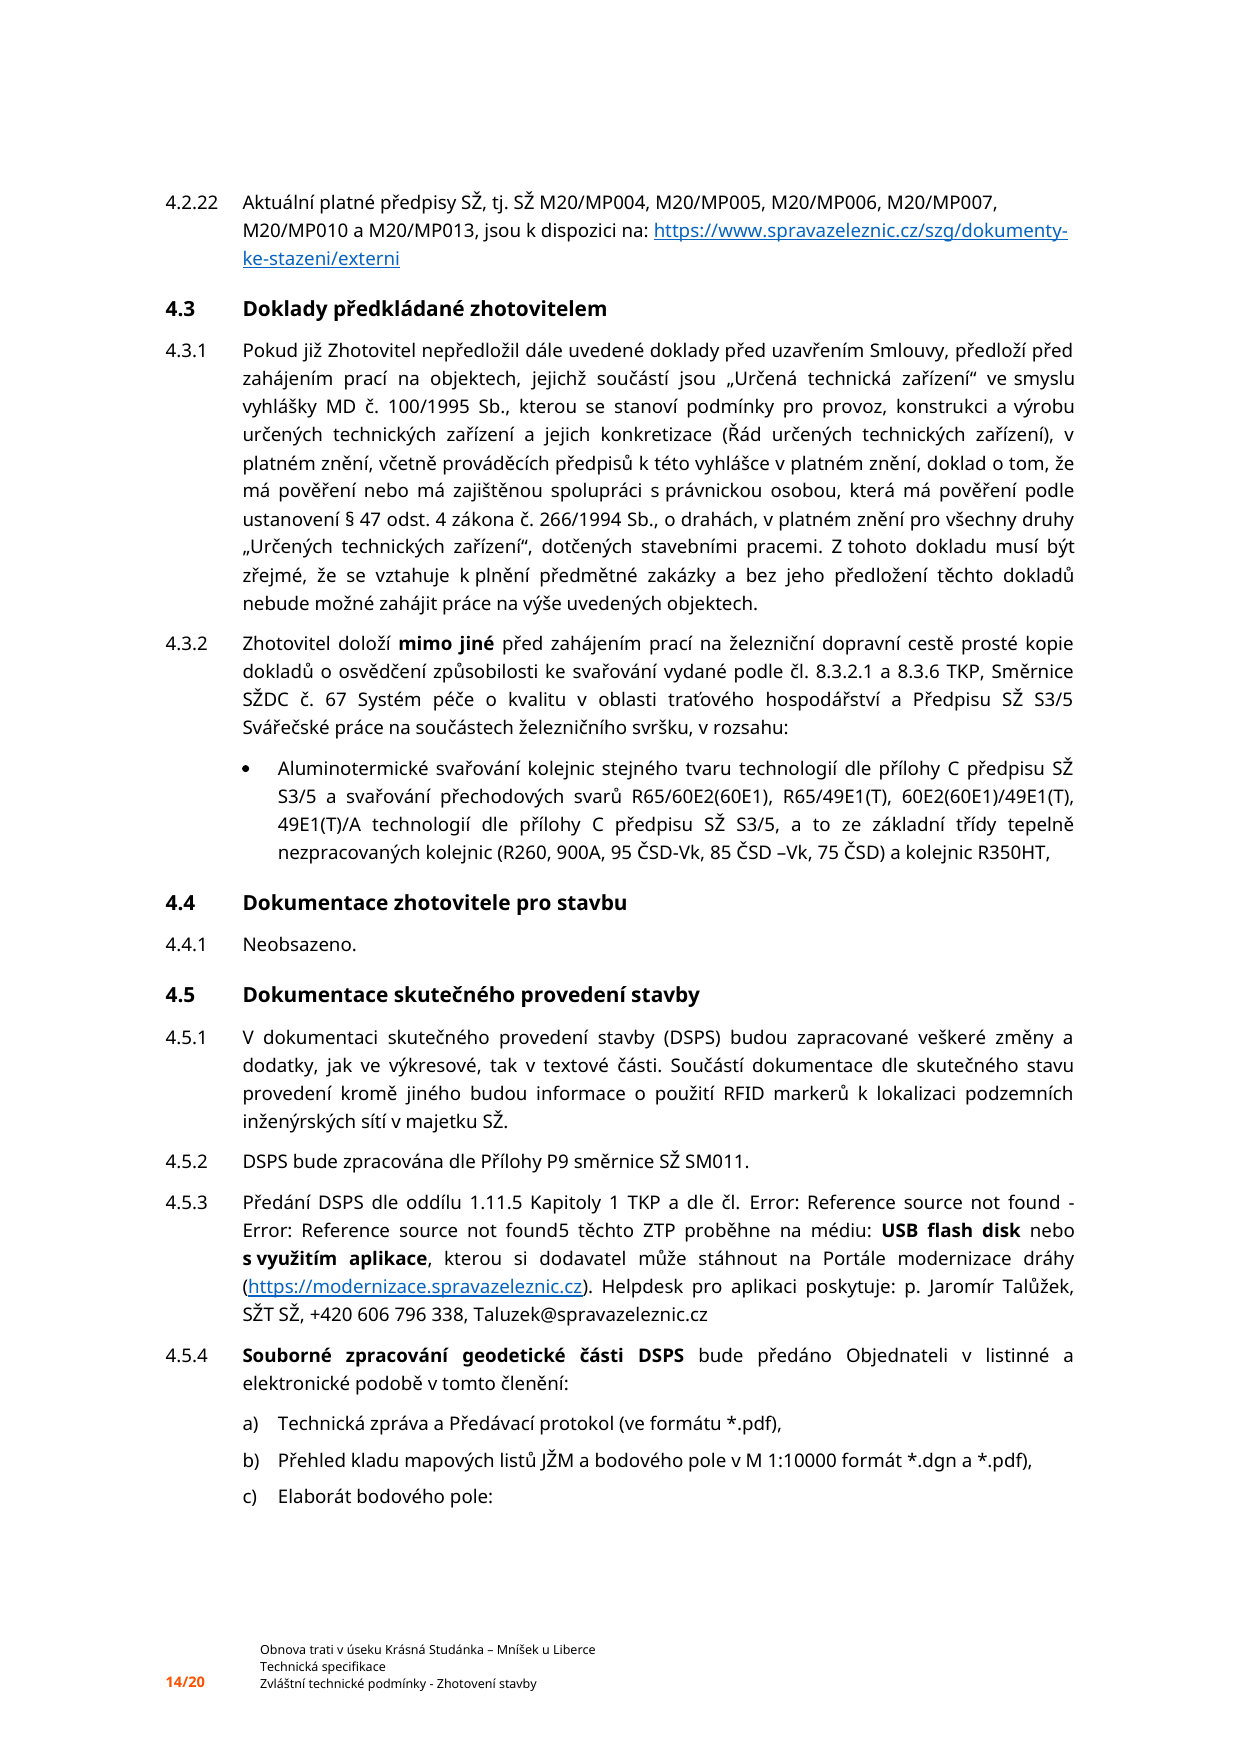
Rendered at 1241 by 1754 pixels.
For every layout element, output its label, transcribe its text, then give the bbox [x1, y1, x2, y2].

list Pokud již Zhotovitel nepředložil dále uvedené doklady před uzavřením Smlouvy, předloží před zahájením prací na objektech, jejichž součástí jsou „Určená technická zařízení“ ve smyslu vyhlášky MD č. 100/1995 Sb., kterou se stanoví podmínky pro provoz, konstrukci a výrobu určených technických zařízení a jejich konkretizace (Řád určených technických zařízení), v platném znění, včetně prováděcích předpisů k této vyhlášce v platném znění, doklad o tom, že má pověření nebo má zajištěnou spolupráci s právnickou osobou, která má pověření podle ustanovení § 47 odst. 4 zákona č. 266/1994 Sb., o drahách, v platném znění pro všechny druhy „Určených technických zařízení“, dotčených stavebními pracemi. Z tohoto dokladu musí být zřejmé, že se vztahuje k plnění předmětné zakázky a bez jeho předložení těchto dokladů nebude možné zahájit práce na výše uvedených objektech. [165, 338, 1075, 615]
list V dokumentaci skutečného provedení stavby (DSPS) budou zapracované veškeré změny a dodatky, jak ve výkresové, tak v textové části. Součástí dokumentace dle skutečného stavu provedení kromě jiného budou informace o použití RFID markerů k lokalizaci podzemních inženýrských sítí v majetku SŽ. [165, 1024, 1075, 1134]
list Technická zpráva a Předávací protokol (ve formátu *.pdf), [242, 1411, 1075, 1436]
list DSPS bude zpracována dle Přílohy P9 směrnice SŽ SM011. [165, 1149, 1075, 1174]
list Doklady předkládané zhotovitelem [165, 294, 1075, 322]
list Aluminotermické svařování kolejnic stejného tvaru technologií dle přílohy C předpisu SŽ S3/5 a svařování přechodových svarů R65/60E2(60E1), R65/49E1(T), 60E2(60E1)/49E1(T), 49E1(T)/A technologií dle přílohy C předpisu SŽ S3/5, a to ze základní třídy tepelně nezpracovaných kolejnic (R260, 900A, 95 ČSD-Vk, 85 ČSD –Vk, 75 ČSD) a kolejnic R350HT, [242, 755, 1075, 864]
list Elaborát bodového pole: [242, 1483, 1075, 1509]
list Souborné zpracování geodetické části DSPS bude předáno Objednateli v listinné a elektronické podobě v tomto členění: [165, 1342, 1075, 1396]
list Dokumentace zhotovitele pro stavbu [165, 888, 1075, 916]
list Neobsazeno. [165, 932, 1075, 957]
list Přehled kladu mapových listů JŽM a bodového pole v M 1:10000 formát *.dgn a *.pdf), [242, 1447, 1075, 1472]
list Dokumentace skutečného provedení stavby [165, 981, 1075, 1009]
list Zhotovitel doloží mimo jiné před zahájením prací na železniční dopravní cestě prosté kopie dokladů o osvědčení způsobilosti ke svařování vydané podle čl. 8.3.2.1 a 8.3.6 TKP, Směrnice SŽDC č. 67 Systém péče o kvalitu v oblasti traťového hospodářství a Předpisu SŽ S3/5 Svářečské práce na součástech železničního svršku, v rozsahu: [165, 630, 1075, 740]
list Aktuální platné předpisy SŽ, tj. SŽ M20/MP004, M20/MP005, M20/MP006, M20/MP007, M20/MP010 a M20/MP013, jsou k dispozici na: https://www.spravazeleznic.cz/szg/dokumenty-ke-stazeni/externi [165, 189, 1075, 271]
